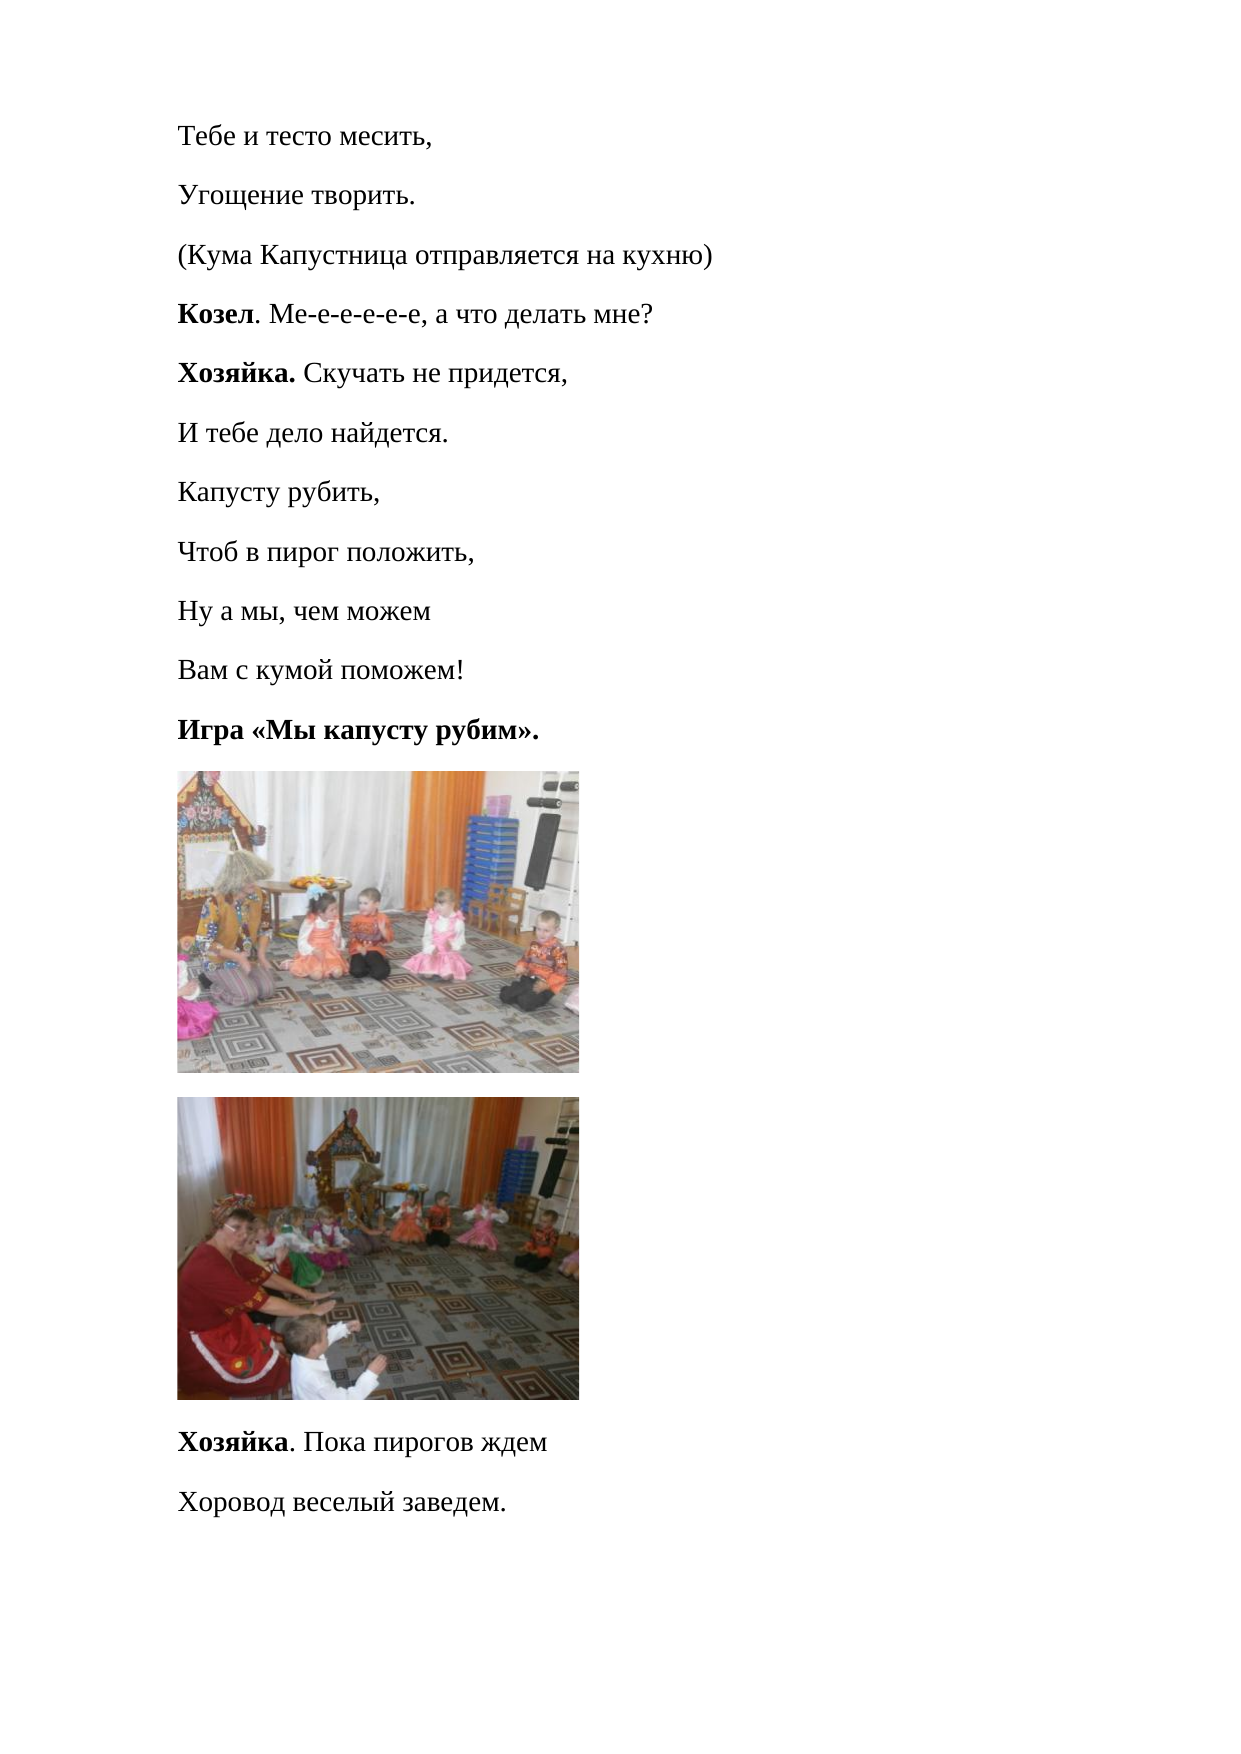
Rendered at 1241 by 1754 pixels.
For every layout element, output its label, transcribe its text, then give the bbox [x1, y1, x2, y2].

picture [177, 1097, 580, 1400]
text Козел. Ме-е-е-е-е-е, а что делать мне? [177, 296, 1152, 330]
text Вам с кумой поможем! [177, 652, 1152, 686]
text Ну а мы, чем можем [177, 593, 1152, 627]
text Чтоб в пирог положить, [177, 534, 1152, 567]
text И тебе дело найдется. [177, 415, 1152, 448]
text Хозяйка. Скучать не придется, [177, 356, 1152, 389]
text (Кума Капустница отправляется на кухню) [177, 237, 1152, 270]
text Угощение творить. [177, 177, 1152, 211]
text Капусту рубить, [177, 474, 1152, 508]
picture [177, 771, 580, 1073]
text Хозяйка. Пока пирогов ждем [177, 1424, 1152, 1458]
text Хоровод веселый заведем. [177, 1484, 1152, 1517]
text Игра «Мы капусту рубим». [177, 712, 1152, 745]
text Тебе и тесто месить, [177, 118, 1152, 152]
